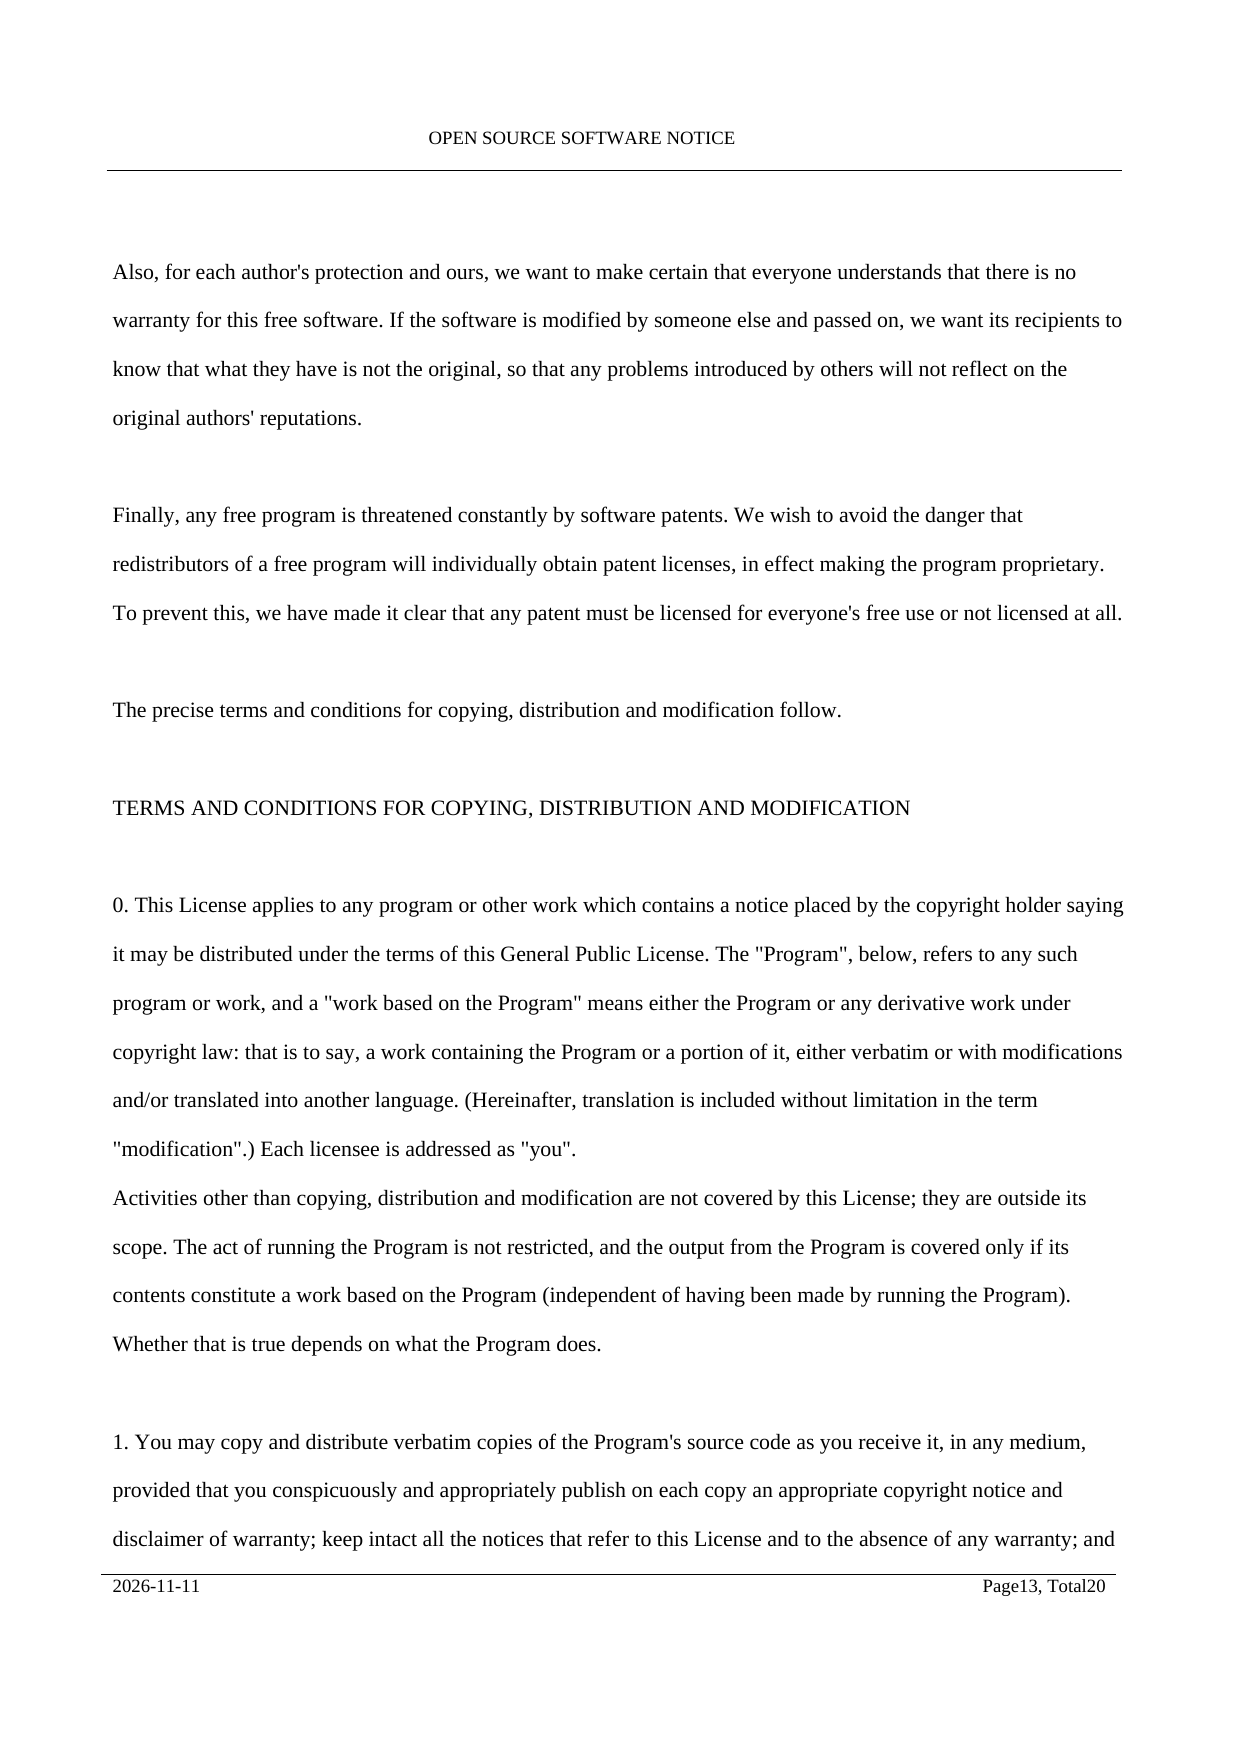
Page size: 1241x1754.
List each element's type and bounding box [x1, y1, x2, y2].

text [112, 206, 1128, 1555]
